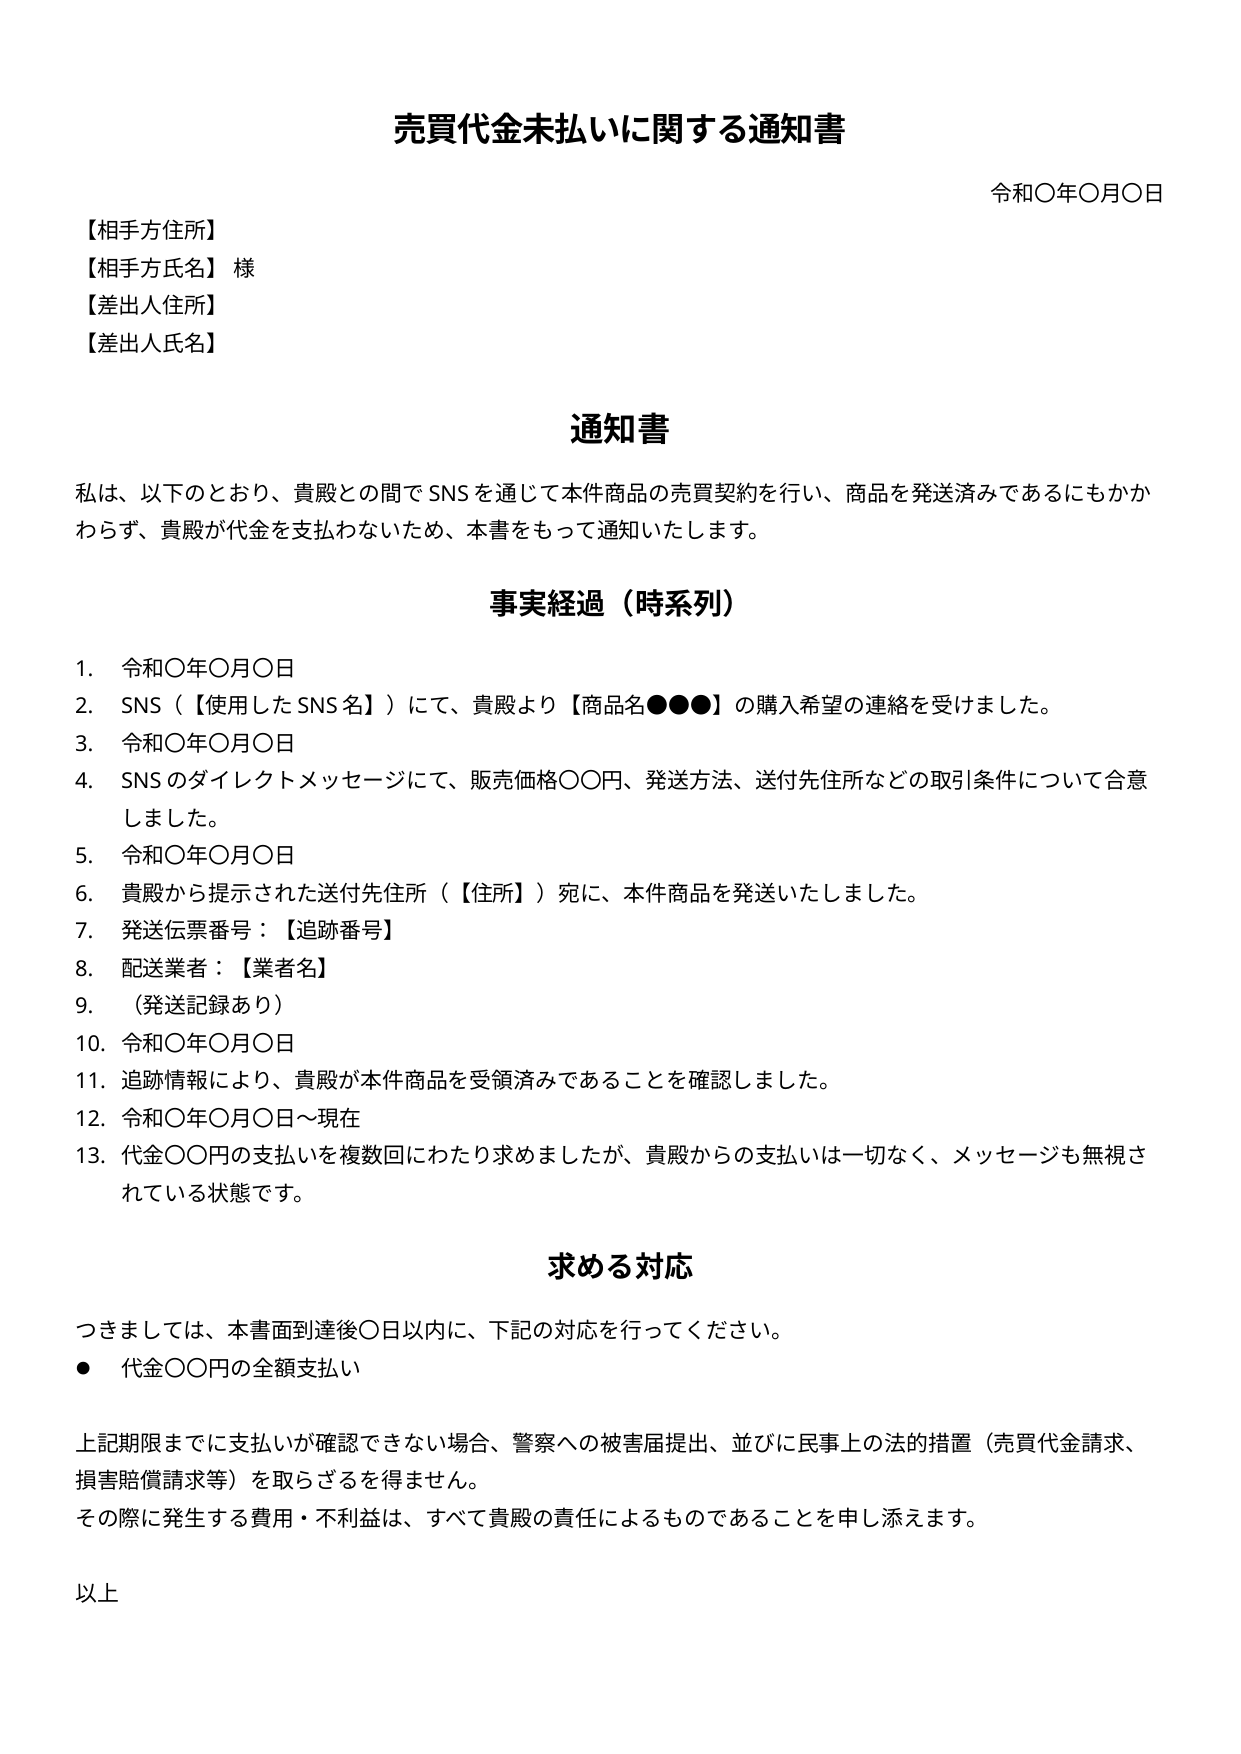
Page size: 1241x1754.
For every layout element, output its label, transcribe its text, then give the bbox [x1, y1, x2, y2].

text 令和〇年〇月〇日 [75, 173, 1165, 210]
text 【差出人住所】 [75, 285, 1165, 323]
list 令和〇年〇月〇日 [75, 1023, 1165, 1060]
list 令和〇年〇月〇日 [75, 835, 1165, 873]
list 追跡情報により、貴殿が本件商品を受領済みであることを確認しました。 [75, 1060, 1165, 1098]
text つきましては、本書面到達後〇日以内に、下記の対応を行ってください。 [75, 1310, 1165, 1348]
text 【相手方住所】 [75, 210, 1165, 248]
list 代金〇〇円の全額支払い [75, 1348, 1165, 1385]
list （発送記録あり） [75, 985, 1165, 1023]
list 令和〇年〇月〇日 [75, 648, 1165, 685]
text 【差出人氏名】 [75, 323, 1165, 360]
subtitle 求める対応 [75, 1227, 1165, 1302]
title 売買代金未払いに関する通知書 [75, 89, 1165, 164]
list 代金〇〇円の支払いを複数回にわたり求めましたが、貴殿からの支払いは一切なく、メッセージも無視されている状態です。 [75, 1135, 1165, 1210]
list 令和〇年〇月〇日〜現在 [75, 1098, 1165, 1135]
list SNSのダイレクトメッセージにて、販売価格〇〇円、発送方法、送付先住所などの取引条件について合意しました。 [75, 760, 1165, 835]
text 私は、以下のとおり、貴殿との間でSNSを通じて本件商品の売買契約を行い、商品を発送済みであるにもかかわらず、貴殿が代金を支払わないため、本書をもって通知いたします。 [75, 473, 1165, 548]
text 【相手方氏名】 様 [75, 248, 1165, 285]
subtitle 事実経過（時系列） [75, 564, 1165, 639]
text その際に発生する費用・不利益は、すべて貴殿の責任によるものであることを申し添えます。 [75, 1498, 1165, 1535]
text 上記期限までに支払いが確認できない場合、警察への被害届提出、並びに民事上の法的措置（売買代金請求、損害賠償請求等）を取らざるを得ません。 [75, 1423, 1165, 1498]
list 発送伝票番号：【追跡番号】 [75, 910, 1165, 948]
list 令和〇年〇月〇日 [75, 723, 1165, 760]
list 配送業者：【業者名】 [75, 948, 1165, 985]
subtitle 通知書 [75, 389, 1165, 464]
list 貴殿から提示された送付先住所（【住所】）宛に、本件商品を発送いたしました。 [75, 873, 1165, 910]
list SNS（【使用したSNS名】）にて、貴殿より【商品名●●●】の購入希望の連絡を受けました。 [75, 685, 1165, 723]
text 以上 [75, 1573, 1165, 1610]
